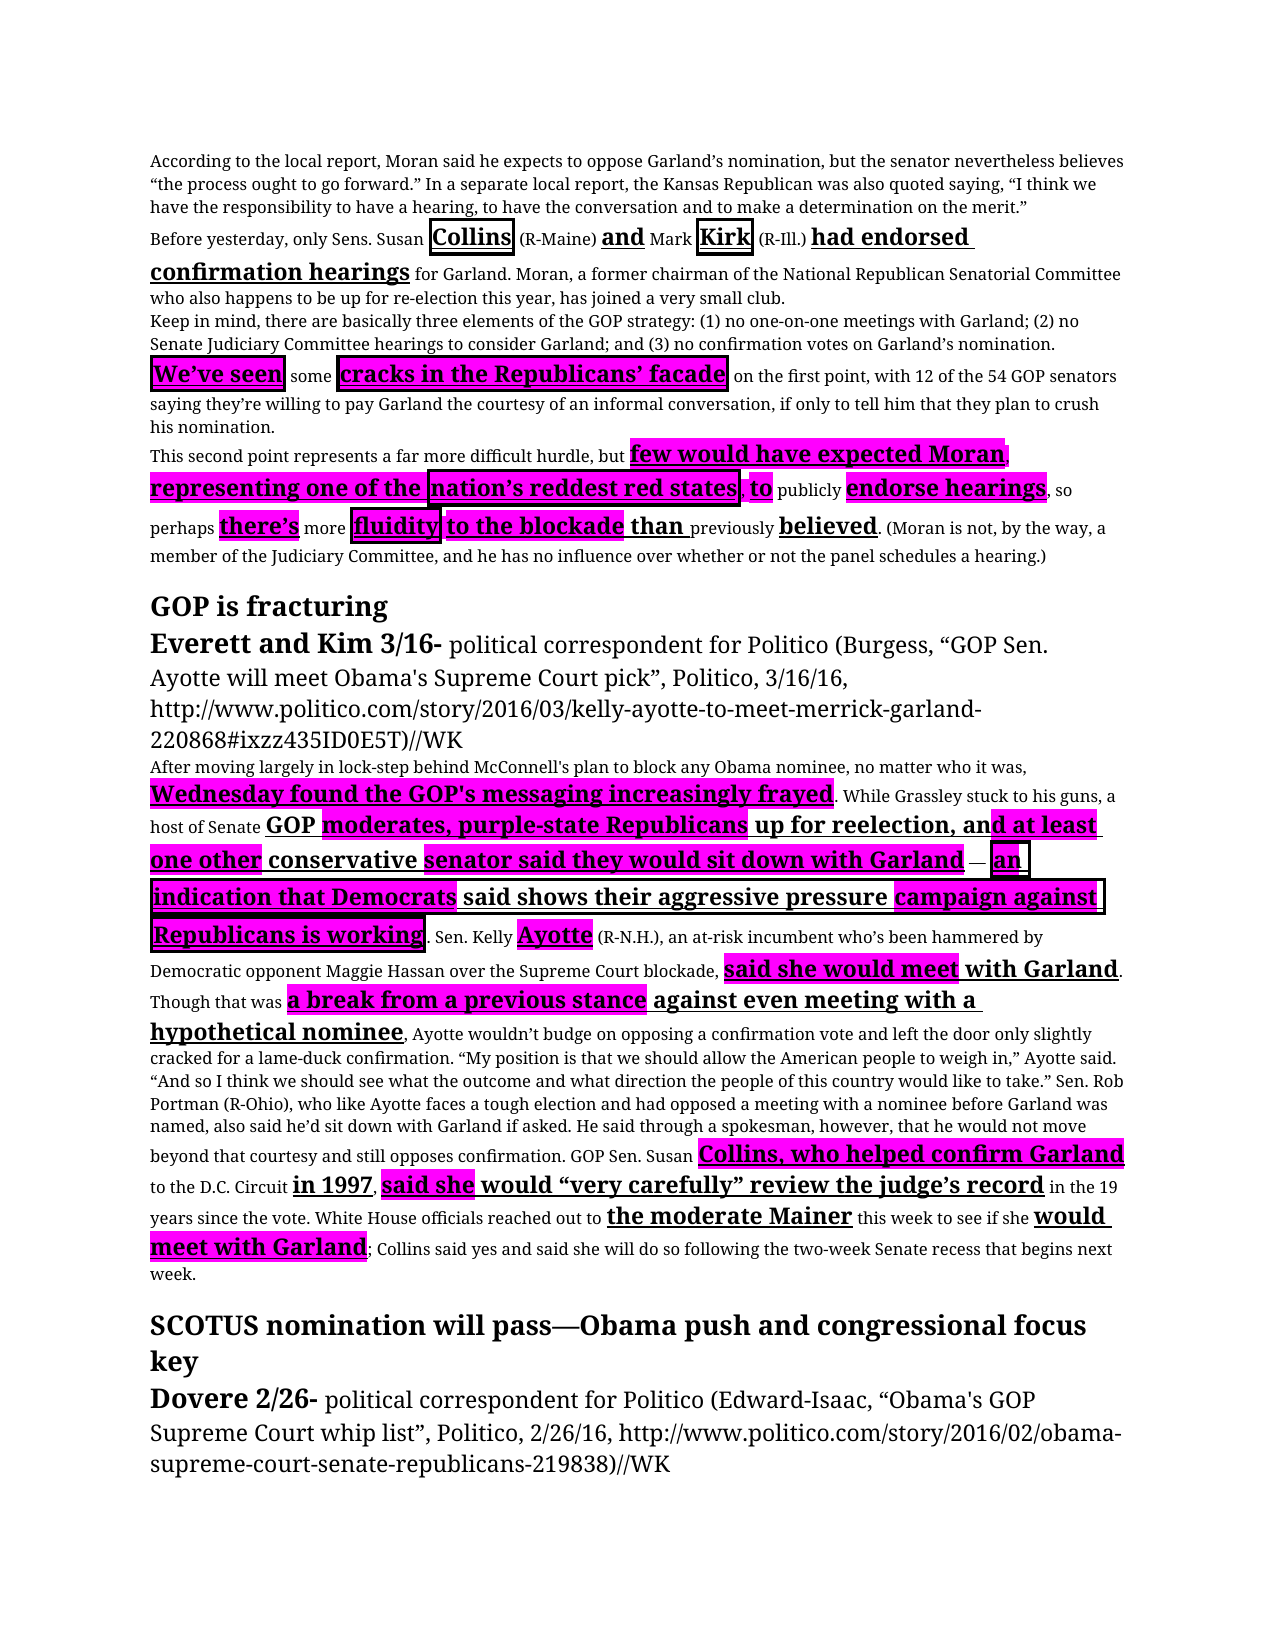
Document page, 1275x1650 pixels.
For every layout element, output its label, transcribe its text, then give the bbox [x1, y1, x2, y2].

text This second point represents a far more difficult hurdle, but few would have expected Moran, representing one of the nation’s reddest red states, to publicly endorse hearings, so perhaps there’s more fluidity to the blockade than previously believed. (Moran is not, by the way, a member of the Judiciary Committee, and he has no influence over whether or not the panel schedules a hearing.) [150, 438, 1125, 567]
text Everett and Kim 3/16- political correspondent for Politico (Burgess, “GOP Sen. Ayotte will meet Obama's Supreme Court pick”, Politico, 3/16/16, http://www.politico.com/story/2016/03/kelly-ayotte-to-meet-merrick-garland-220868#ixzz435ID0E5T)//WK [150, 624, 1125, 755]
text Dovere 2/26- political correspondent for Politico (Edward-Isaac, “Obama's GOP Supreme Court whip list”, Politico, 2/26/16, http://www.politico.com/story/2016/02/obama-supreme-court-senate-republicans-219838)//WK [150, 1380, 1125, 1479]
text After moving largely in lock-step behind McConnell's plan to block any Obama nominee, no matter who it was, Wednesday found the GOP's messaging increasingly frayed. While Grassley stuck to his guns, a host of Senate GOP moderates, purple-state Republicans up for reelection, and at least one other conservative senator said they would sit down with Garland — an indication that Democrats said shows their aggressive pressure campaign against Republicans is working. Sen. Kelly Ayotte (R-N.H.), an at-risk incumbent who’s been hammered by Democratic opponent Maggie Hassan over the Supreme Court blockade, said she would meet with Garland. Though that was a break from a previous stance against even meeting with a hypothetical nominee, Ayotte wouldn’t budge on opposing a confirmation vote and left the door only slightly cracked for a lame-duck confirmation. “My position is that we should allow the American people to weigh in,” Ayotte said. “And so I think we should see what the outcome and what direction the people of this country would like to take.” Sen. Rob Portman (R-Ohio), who like Ayotte faces a tough election and had opposed a meeting with a nominee before Garland was named, also said he’d sit down with Garland if asked. He said through a spokesman, however, that he would not move beyond that courtesy and still opposes confirmation. GOP Sen. Susan Collins, who helped confirm Garland to the D.C. Circuit in 1997, said she would “very carefully” review the judge’s record in the 19 years since the vote. White House officials reached out to the moderate Mainer this week to see if she would meet with Garland; Collins said yes and said she will do so following the two-week Senate recess that begins next week. [150, 755, 1125, 1285]
text Keep in mind, there are basically three elements of the GOP strategy: (1) no one-on-one meetings with Garland; (2) no Senate Judiciary Committee hearings to consider Garland; and (3) no confirmation votes on Garland’s nomination. We’ve seen some cracks in the Republicans’ facade on the first point, with 12 of the 54 GOP senators saying they’re willing to pay Garland the courtesy of an informal conversation, if only to tell him that they plan to crush his nomination. [150, 309, 1125, 438]
text Before yesterday, only Sens. Susan Collins (R-Maine) and Mark Kirk (R-Ill.) had endorsed confirmation hearings for Garland. Moran, a former chairman of the National Republican Senatorial Committee who also happens to be up for re-election this year, has joined a very small club. [150, 218, 1125, 309]
text According to the local report, Moran said he expects to oppose Garland’s nomination, but the senator nevertheless believes “the process ought to go forward.” In a separate local report, the Kansas Republican was also quoted saying, “I think we have the responsibility to have a hearing, to have the conversation and to make a determination on the merit.” [150, 150, 1125, 218]
subtitle SCOTUS nomination will pass—Obama push and congressional focus key [150, 1306, 1125, 1380]
subtitle GOP is fracturing [150, 588, 1125, 624]
